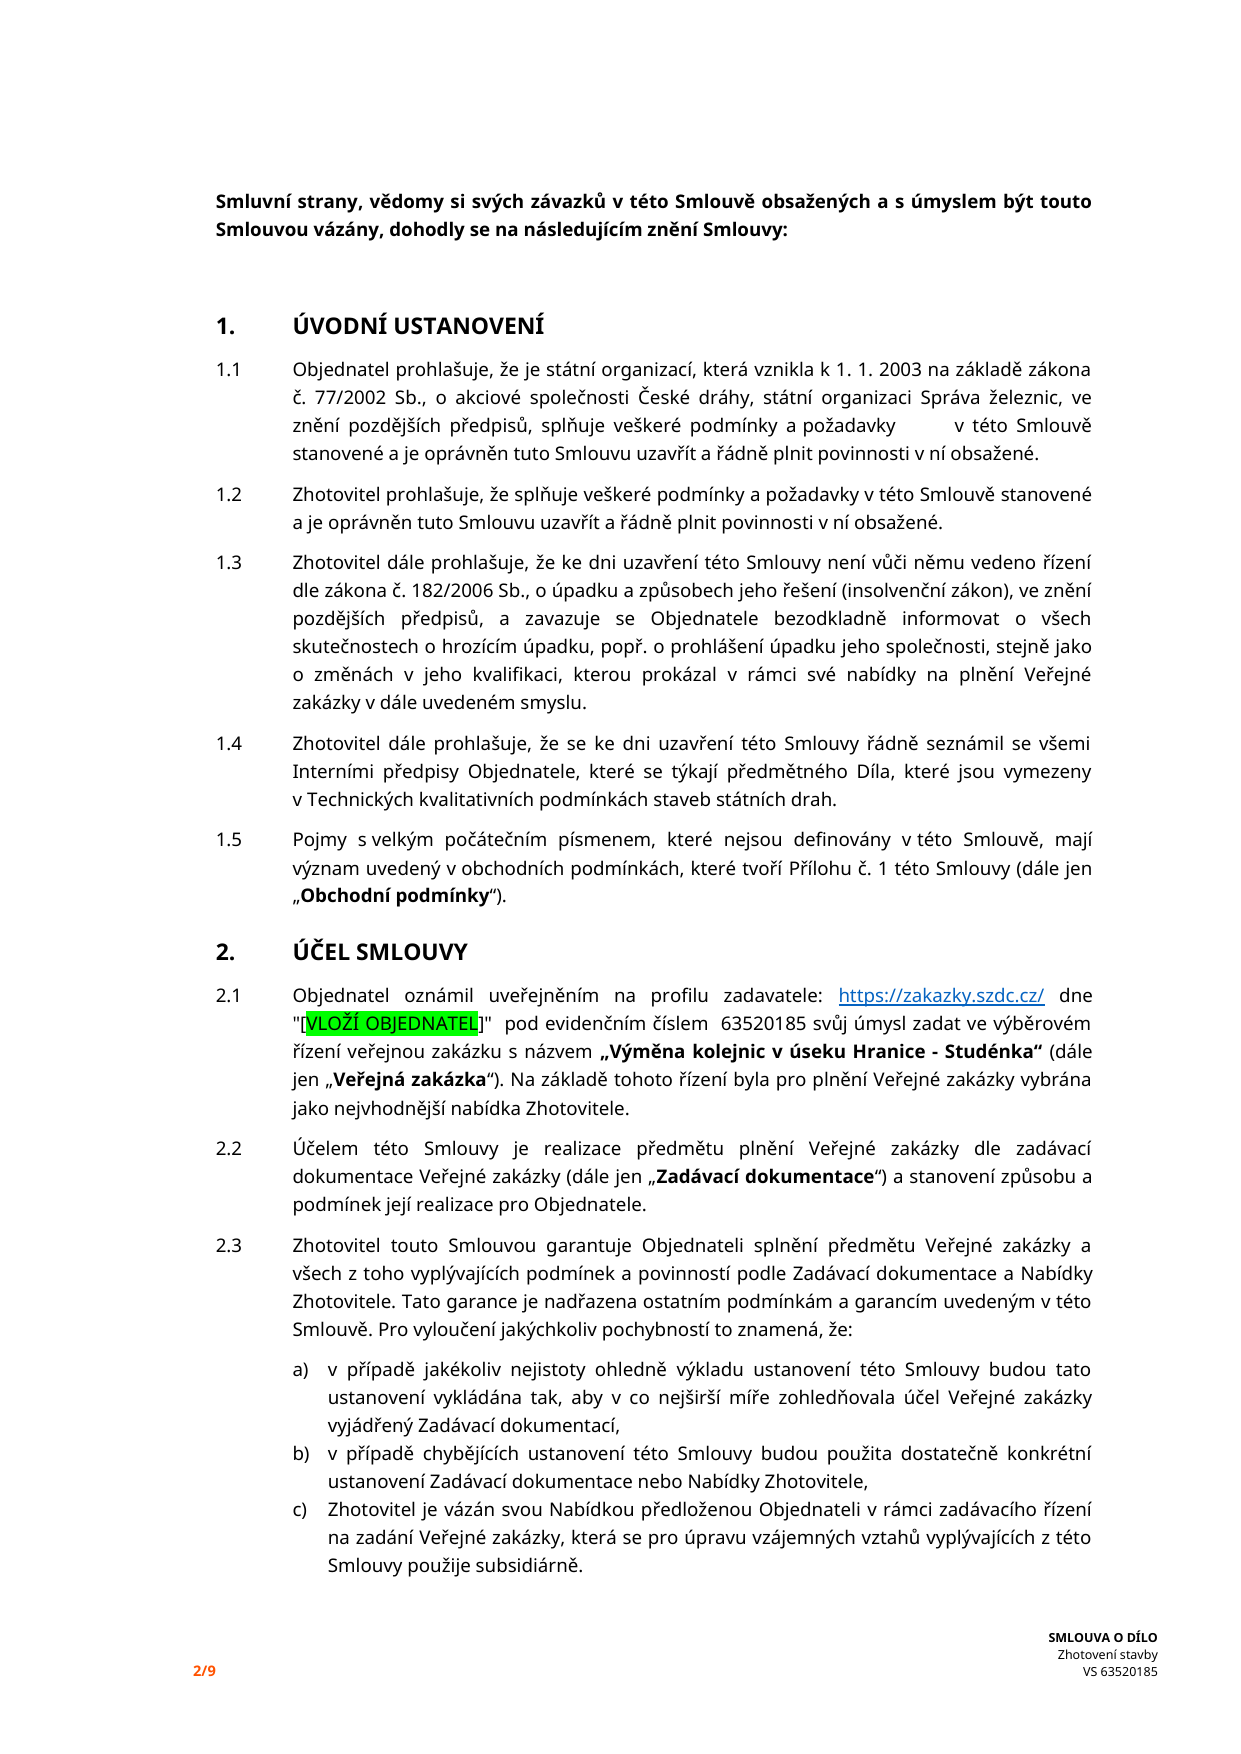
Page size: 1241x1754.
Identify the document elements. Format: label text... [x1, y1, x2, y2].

text Účelem této Smlouvy je realizace předmětu plnění Veřejné zakázky dle zadávací dokumentace Veřejné zakázky (dále jen „Zadávací dokumentace“) a stanovení způsobu a podmínek její realizace pro Objednatele. [216, 1135, 1093, 1217]
text Zhotovitel je vázán svou Nabídkou předloženou Objednateli v rámci zadávacího řízení na zadání Veřejné zakázky, která se pro úpravu vzájemných vztahů vyplývajících z této Smlouvy použije subsidiárně. [292, 1497, 1093, 1578]
text v případě jakékoliv nejistoty ohledně výkladu ustanovení této Smlouvy budou tato ustanovení vykládána tak, aby v co nejširší míře zohledňovala účel Veřejné zakázky vyjádřený Zadávací dokumentací, [292, 1356, 1093, 1438]
text Objednatel prohlašuje, že je státní organizací, která vznikla k 1. 1. 2003 na základě zákona č. 77/2002 Sb., o akciové společnosti České dráhy, státní organizaci Správa železnic, ve znění pozdějších předpisů, splňuje veškeré podmínky a požadavky v této Smlouvě stanovené a je oprávněn tuto Smlouvu uzavřít a řádně plnit povinnosti v ní obsažené. [216, 356, 1093, 466]
text v případě chybějících ustanovení této Smlouvy budou použita dostatečně konkrétní ustanovení Zadávací dokumentace nebo Nabídky Zhotovitele, [292, 1441, 1093, 1494]
text Zhotovitel dále prohlašuje, že se ke dni uzavření této Smlouvy řádně seznámil se všemi Interními předpisy Objednatele, které se týkají předmětného Díla, které jsou vymezeny v Technických kvalitativních podmínkách staveb státních drah. [216, 730, 1093, 812]
text Zhotovitel prohlašuje, že splňuje veškeré podmínky a požadavky v této Smlouvě stanovené a je oprávněn tuto Smlouvu uzavřít a řádně plnit povinnosti v ní obsažené. [216, 481, 1093, 534]
text Smluvní strany, vědomy si svých závazků v této Smlouvě obsažených a s úmyslem být touto Smlouvou vázány, dohodly se na následujícím znění Smlouvy: [216, 188, 1093, 242]
text Pojmy s velkým počátečním písmenem, které nejsou definovány v této Smlouvě, mají význam uvedený v obchodních podmínkách, které tvoří Přílohu č. 1 této Smlouvy (dále jen „Obchodní podmínky“). [216, 827, 1093, 908]
text Zhotovitel dále prohlašuje, že ke dni uzavření této Smlouvy není vůči němu vedeno řízení dle zákona č. 182/2006 Sb., o úpadku a způsobech jeho řešení (insolvenční zákon), ve znění pozdějších předpisů, a zavazuje se Objednatele bezodkladně informovat o všech skutečnostech o hrozícím úpadku, popř. o prohlášení úpadku jeho společnosti, stejně jako o změnách v jeho kvalifikaci, kterou prokázal v rámci své nabídky na plnění Veřejné zakázky v dále uvedeném smyslu. [216, 549, 1093, 715]
text ÚČEL SMLOUVY [216, 936, 1093, 967]
text Zhotovitel touto Smlouvou garantuje Objednateli splnění předmětu Veřejné zakázky a všech z toho vyplývajících podmínek a povinností podle Zadávací dokumentace a Nabídky Zhotovitele. Tato garance je nadřazena ostatním podmínkám a garancím uvedeným v této Smlouvě. Pro vyloučení jakýchkoliv pochybností to znamená, že: [216, 1232, 1093, 1341]
text Objednatel oznámil uveřejněním na profilu zadavatele: https://zakazky.szdc.cz/ dne "[VLOŽÍ OBJEDNATEL]" pod evidenčním číslem 63520185 svůj úmysl zadat ve výběrovém řízení veřejnou zakázku s názvem „Výměna kolejnic v úseku Hranice - Studénka“ (dále jen „Veřejná zakázka“). Na základě tohoto řízení byla pro plnění Veřejné zakázky vybrána jako nejvhodnější nabídka Zhotovitele. [216, 983, 1093, 1120]
text ÚVODNÍ USTANOVENÍ [216, 309, 1093, 341]
